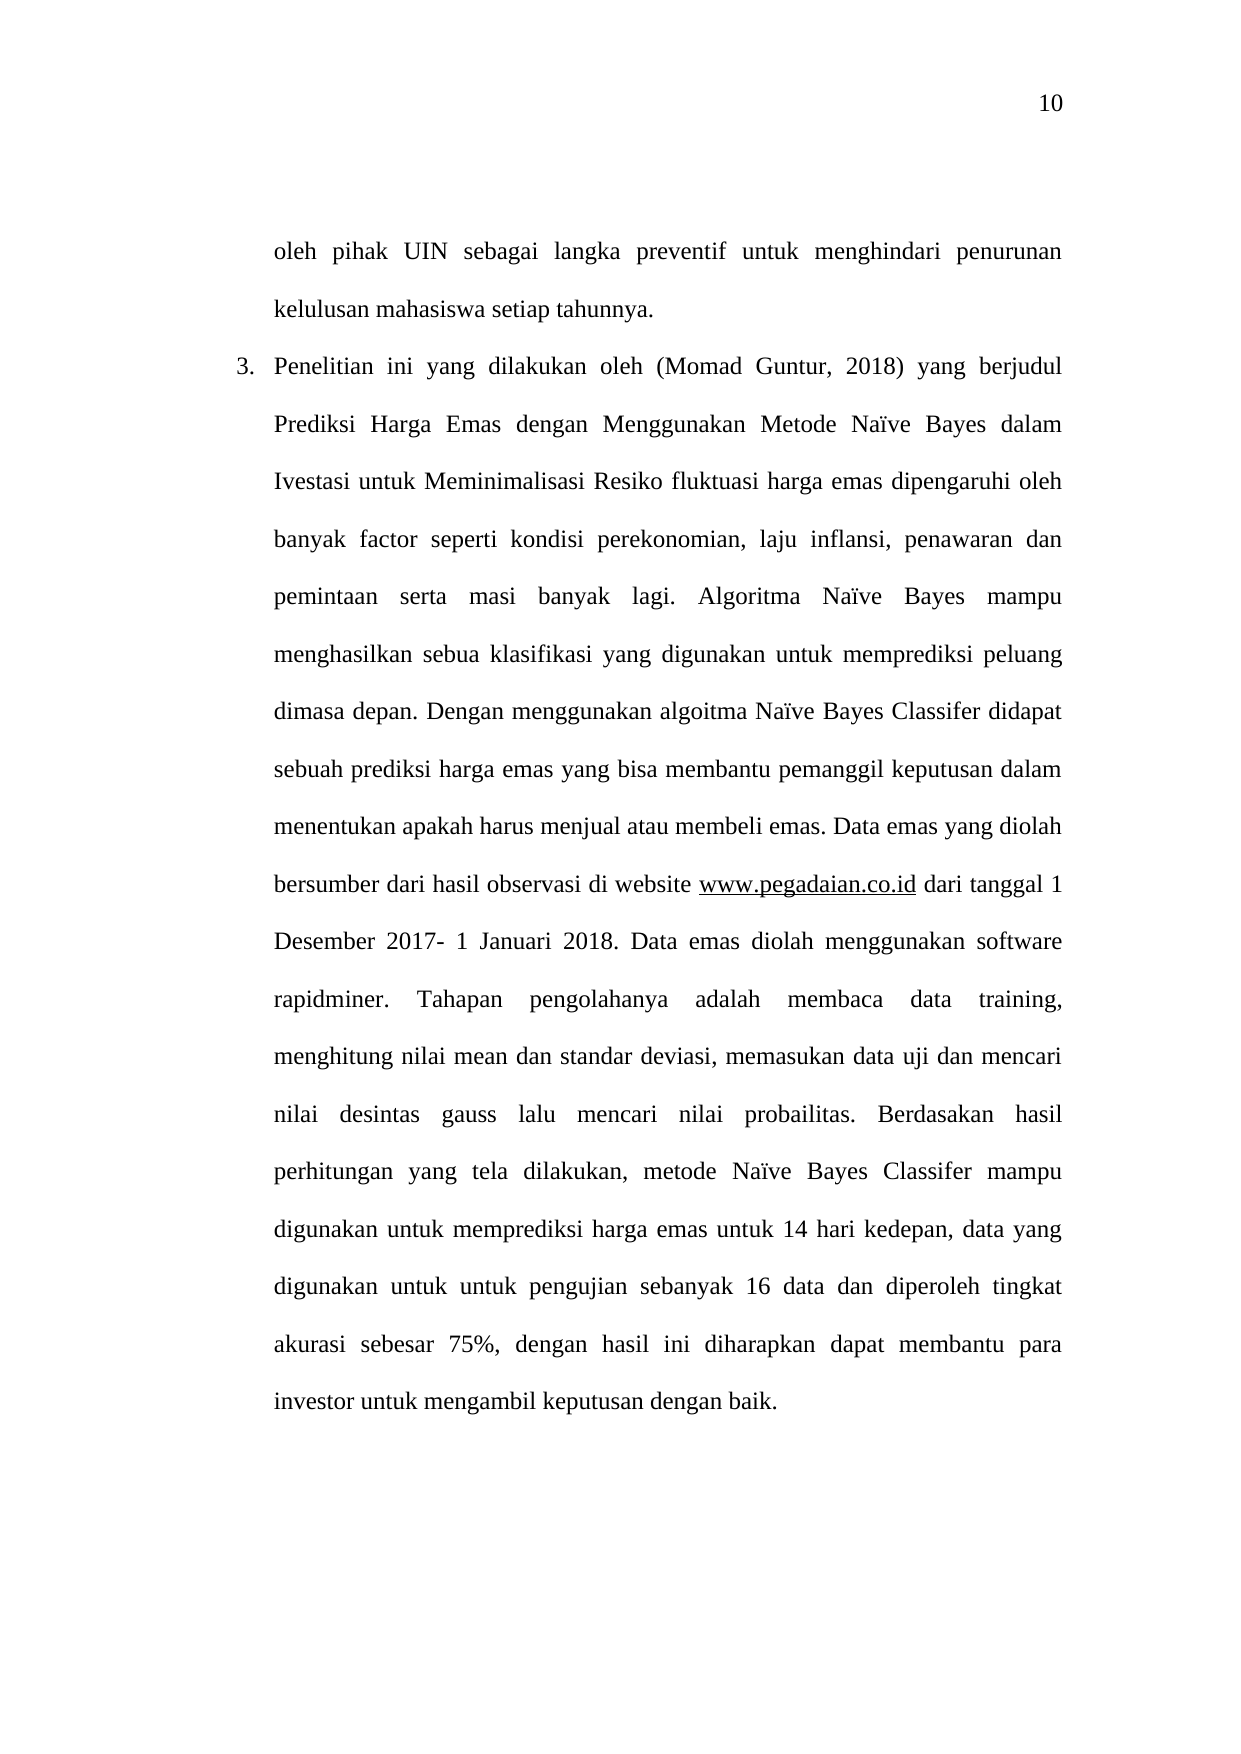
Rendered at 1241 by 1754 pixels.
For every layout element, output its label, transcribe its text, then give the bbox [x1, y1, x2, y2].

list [236, 236, 1063, 322]
list Penelitian ini yang dilakukan oleh (Momad Guntur, 2018) yang berjudul Prediksi Harga Emas dengan Menggunakan Metode Naïve Bayes dalam Ivestasi untuk Meminimalisasi Resiko fluktuasi harga emas dipengaruhi oleh banyak factor seperti kondisi perekonomian, laju inflansi, penawaran dan pemintaan serta masi banyak lagi. Algoritma Naïve Bayes mampu menghasilkan sebua klasifikasi yang digunakan untuk memprediksi peluang dimasa depan. Dengan menggunakan algoitma Naïve Bayes Classifer didapat sebuah prediksi harga emas yang bisa membantu pemanggil keputusan dalam menentukan apakah harus menjual atau membeli emas. Data emas yang diolah bersumber dari hasil observasi di website www.pegadaian.co.id dari tanggal 1 Desember 2017- 1 Januari 2018. Data emas diolah menggunakan software rapidminer. Tahapan pengolahanya adalah membaca data training, menghitung nilai mean dan standar deviasi, memasukan data uji dan mencari nilai desintas gauss lalu mencari nilai probailitas. Berdasakan hasil perhitungan yang tela dilakukan, metode Naïve Bayes Classifer mampu digunakan untuk memprediksi harga emas untuk 14 hari kedepan, data yang digunakan untuk untuk pengujian sebanyak 16 data dan diperoleh tingkat akurasi sebesar 75%, dengan hasil ini diharapkan dapat membantu para investor untuk mengambil keputusan dengan baik. [236, 351, 1063, 1415]
